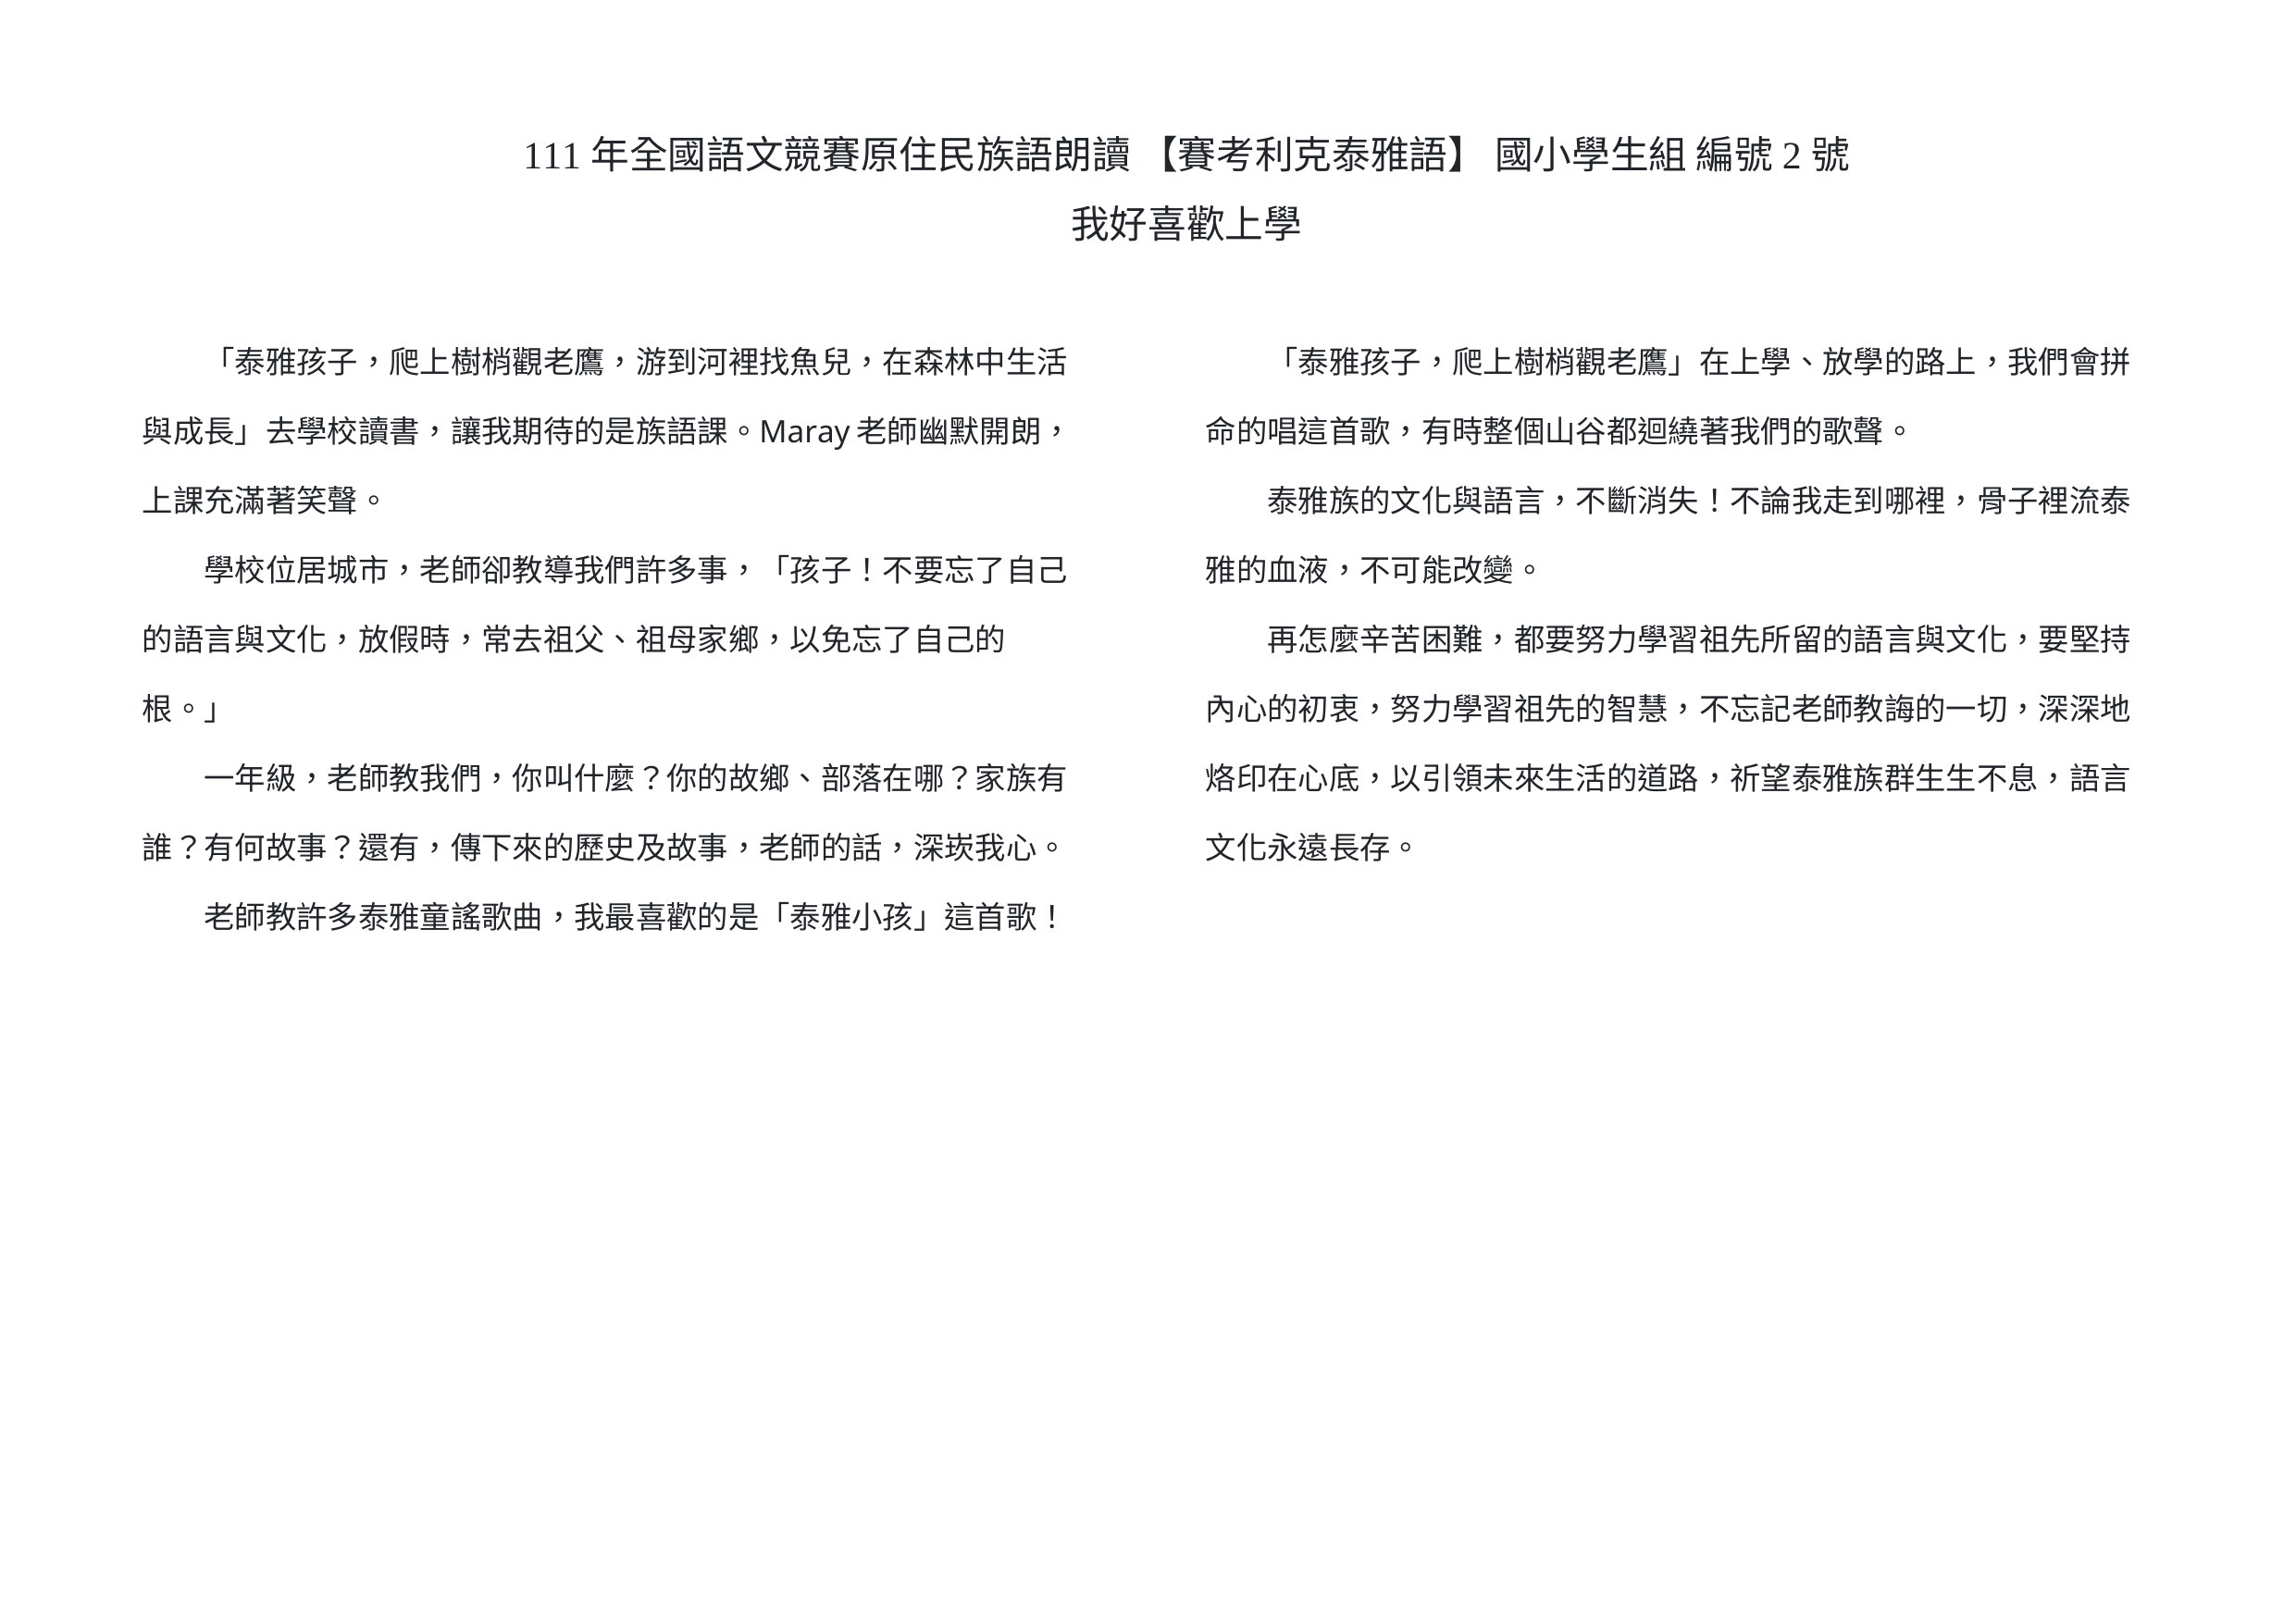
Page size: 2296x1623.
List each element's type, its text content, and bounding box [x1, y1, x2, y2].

text 111 年全國語文競賽原住民族語朗讀 【賽考利克泰雅語】 國小學生組 編號 2 號 [142, 118, 2153, 187]
text 「泰雅孩子，爬上樹梢觀老鷹，游到河裡找魚兒，在森林中生活與成長」去學校讀書，讓我期待的是族語課。Maray老師幽默開朗，上課充滿著笑聲。 [142, 326, 1090, 534]
text 「泰雅孩子，爬上樹梢觀老鷹」在上學、放學的路上，我們會拼命的唱這首歌，有時整個山谷都迴繞著我們的歌聲。 [1206, 326, 2153, 465]
text 一年級，老師教我們，你叫什麼？你的故鄉、部落在哪？家族有誰？有何故事？還有，傳下來的歷史及故事，老師的話，深崁我心。 [142, 742, 1090, 881]
text 泰雅族的文化與語言，不斷消失！不論我走到哪裡，骨子裡流泰雅的血液，不可能改變。 [1206, 465, 2153, 603]
text 再怎麼辛苦困難，都要努力學習祖先所留的語言與文化，要堅持內心的初衷，努力學習祖先的智慧，不忘記老師教誨的一切，深深地烙印在心底，以引領未來生活的道路，祈望泰雅族群生生不息，語言文化永遠長存。 [1206, 603, 2153, 881]
text 學校位居城市，老師卻教導我們許多事，「孩子！不要忘了自己的語言與文化，放假時，常去祖父、祖母家鄉，以免忘了自己的根。」 [142, 534, 1090, 742]
text 老師教許多泰雅童謠歌曲，我最喜歡的是「泰雅小孩」這首歌！ [142, 881, 1090, 950]
text 我好喜歡上學 [142, 187, 2153, 256]
